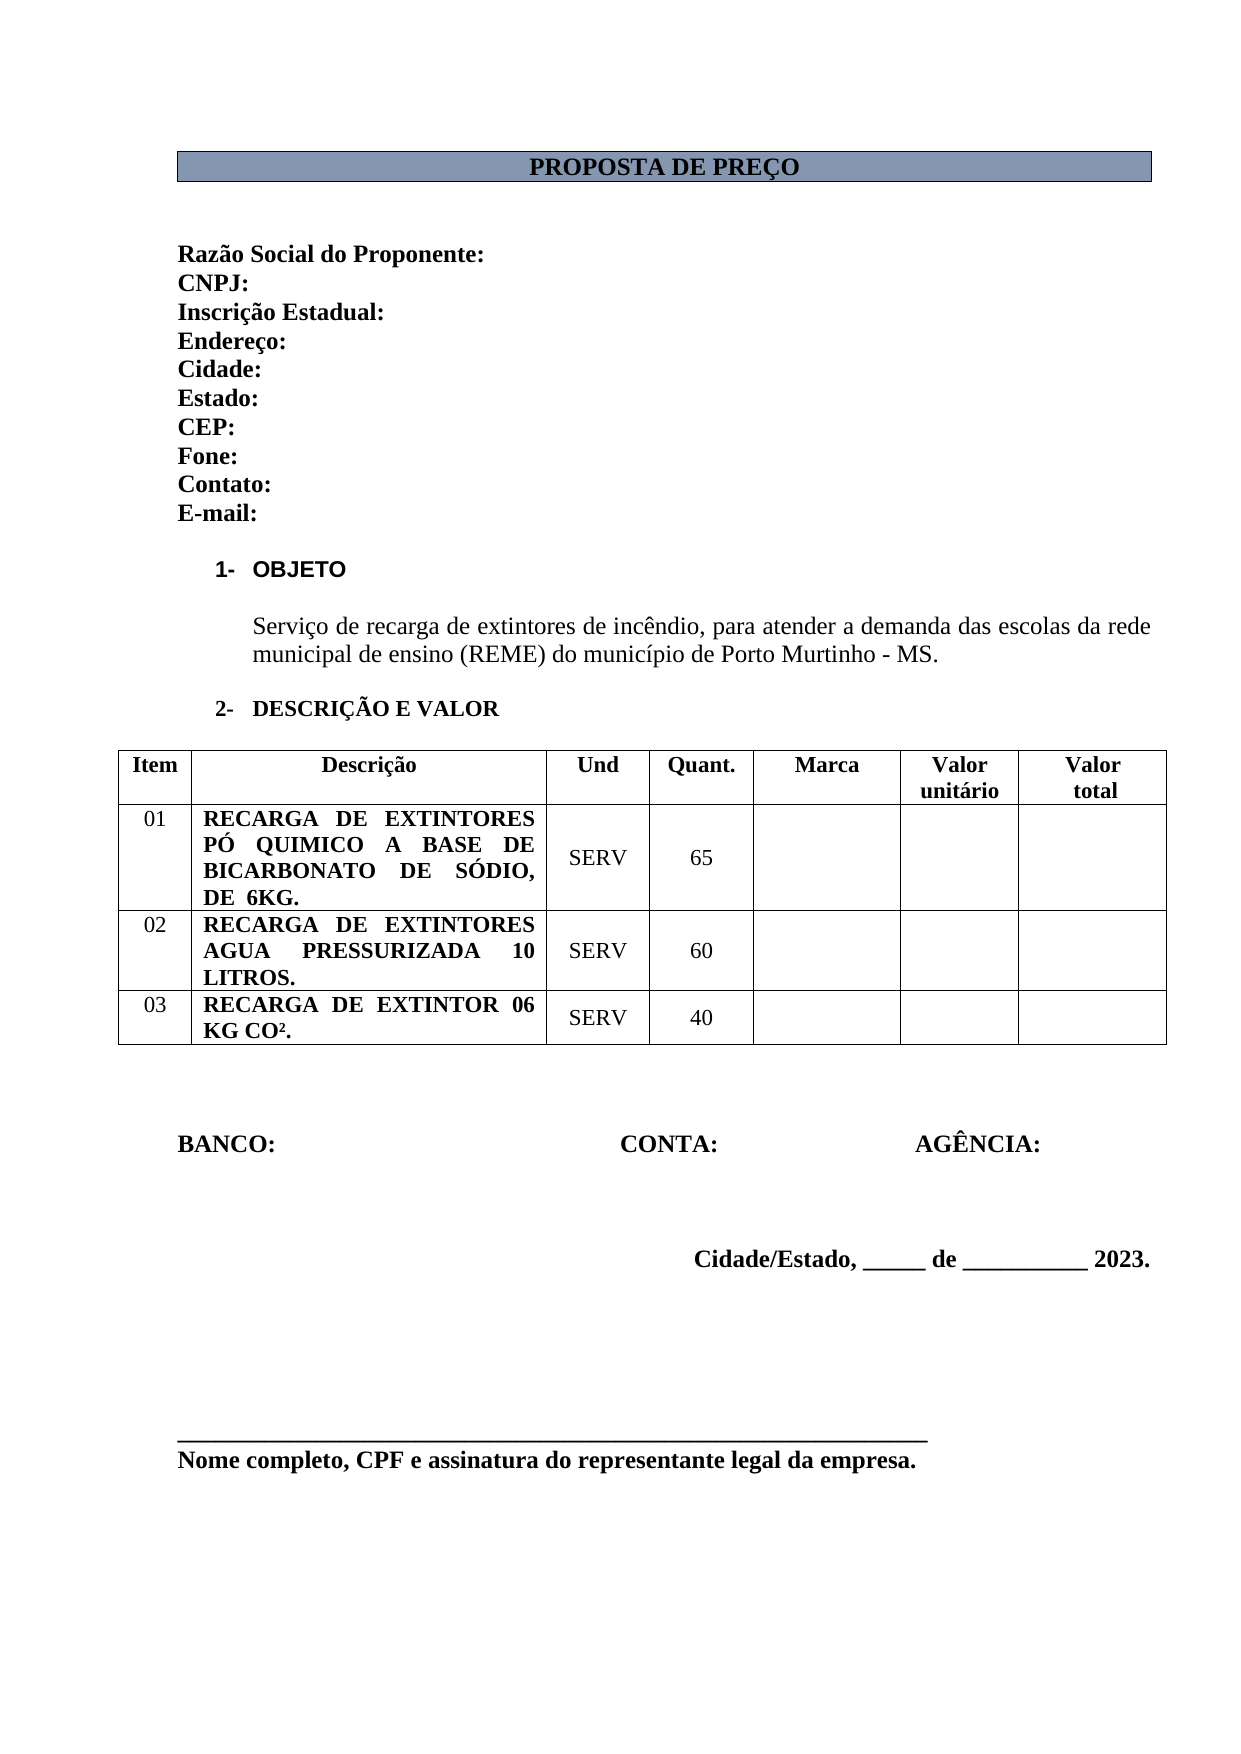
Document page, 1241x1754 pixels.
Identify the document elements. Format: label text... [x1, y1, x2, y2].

table_cell 40 [650, 991, 753, 1044]
table_cell SERV [547, 911, 649, 990]
table_header Und [547, 751, 649, 803]
table_cell RECARGA DE EXTINTOR 06 KG CO². [192, 991, 546, 1044]
text CNPJ: [177, 268, 1152, 297]
table_cell RECARGA DE EXTINTORES PÓ QUIMICO A BASE DE BICARBONATO DE SÓDIO, DE 6KG. [192, 805, 546, 910]
text Estado: [177, 383, 1152, 412]
table_header Marca [754, 751, 900, 803]
table_cell 01 [119, 805, 191, 910]
table_cell [901, 805, 1018, 910]
list DESCRIÇÃO E VALOR [215, 695, 1152, 721]
text Nome completo, CPF e assinatura do representante legal da empresa. [177, 1445, 1152, 1474]
text Endereço: [177, 326, 1152, 354]
table_cell 60 [650, 911, 753, 990]
text Cidade/Estado, _____ de __________ 2023. [177, 1244, 1152, 1272]
list OBJETO [215, 556, 1152, 582]
table_cell [754, 911, 900, 990]
table_header Quant. [650, 751, 753, 803]
table_cell SERV [547, 991, 649, 1044]
text E-mail: [177, 498, 1152, 527]
text Cidade: [177, 354, 1152, 383]
table_cell [754, 805, 900, 910]
table_header PROPOSTA DE PREÇO [178, 152, 1151, 181]
table_cell 03 [119, 991, 191, 1044]
table_cell SERV [547, 805, 649, 910]
text Contato: [177, 469, 1152, 498]
text Fone: [177, 441, 1152, 469]
table_header Descrição [192, 751, 546, 803]
table_cell [754, 991, 900, 1044]
table_cell [1019, 805, 1166, 910]
table_cell 65 [650, 805, 753, 910]
table_cell [1019, 911, 1166, 990]
text Razão Social do Proponente: [177, 239, 1152, 268]
table_header Valor unitário [901, 751, 1018, 803]
list Serviço de recarga de extintores de incêndio, para atender a demanda das escolas da rede municipal de ensino (REME) do município de Porto Murtinho - MS. [252, 611, 1152, 668]
table_cell [901, 991, 1018, 1044]
table_cell [1019, 991, 1166, 1044]
table_cell RECARGA DE EXTINTORES AGUA PRESSURIZADA 10 LITROS. [192, 911, 546, 990]
text ____________________________________________________________ [177, 1416, 1152, 1445]
table_cell 02 [119, 911, 191, 990]
table_header Valor total [1019, 751, 1166, 803]
text BANCO: CONTA: AGÊNCIA: [177, 1129, 1152, 1157]
text CEP: [177, 412, 1152, 441]
table_cell [901, 911, 1018, 990]
table_header Item [119, 751, 191, 803]
text Inscrição Estadual: [177, 297, 1152, 326]
